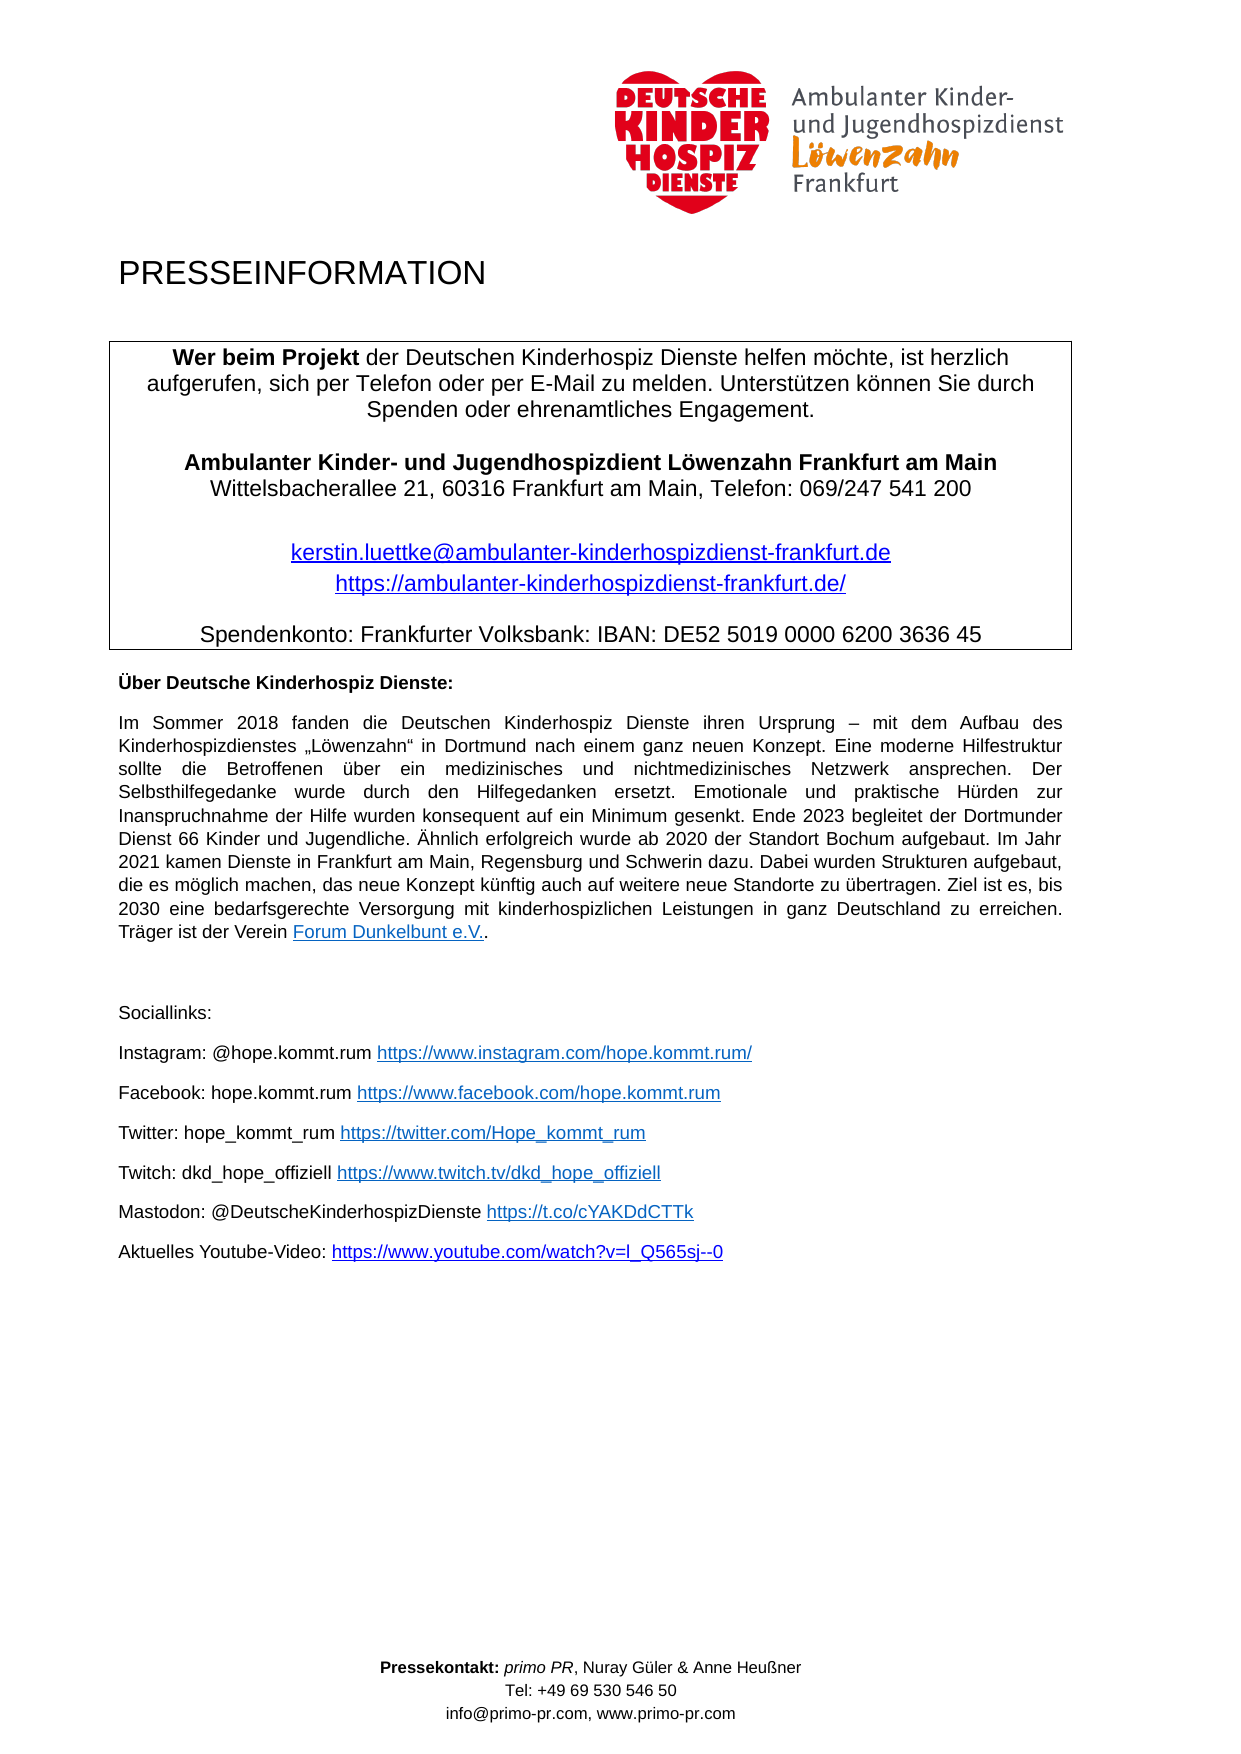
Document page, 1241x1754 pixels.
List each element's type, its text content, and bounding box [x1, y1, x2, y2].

text Mastodon: @DeutscheKinderhospizDienste https://t.co/cYAKDdCTTk [118, 1201, 1063, 1223]
text Wer beim Projekt der Deutschen Kinderhospiz Dienste helfen möchte, ist herzlich aufgerufen, sich per Telefon oder per E-Mail zu melden. Unterstützen können Sie durch Spenden oder ehrenamtliches Engagement. [110, 342, 1071, 423]
text Instagram: @hope.kommt.rum https://www.instagram.com/hope.kommt.rum/ [118, 1042, 1063, 1063]
text Twitter: hope_kommt_rum https://twitter.com/Hope_kommt_rum [118, 1122, 1063, 1143]
text Über Deutsche Kinderhospiz Dienste: [118, 672, 1063, 693]
picture [610, 68, 1064, 214]
text Twitch: dkd_hope_offiziell https://www.twitch.tv/dkd_hope_offiziell [118, 1161, 1063, 1183]
text Facebook: hope.kommt.rum https://www.facebook.com/hope.kommt.rum [118, 1082, 1063, 1103]
text kerstin.luettke@ambulanter-kinderhospizdienst-frankfurt.de [110, 535, 1071, 565]
text Wittelsbacherallee 21, 60316 Frankfurt am Main, Telefon: 069/247 541 200 [118, 475, 1063, 502]
text Spendenkonto: Frankfurter Volksbank: IBAN: DE52 5019 0000 6200 3636 45 [110, 617, 1071, 649]
text https://ambulanter-kinderhospizdienst-frankfurt.de/ [110, 567, 1071, 596]
text Sociallinks: [118, 1002, 1063, 1023]
text Aktuelles Youtube-Video: https://www.youtube.com/watch?v=l_Q565sj--0 [118, 1241, 1063, 1263]
text Im Sommer 2018 fanden die Deutschen Kinderhospiz Dienste ihren Ursprung – mit dem Aufbau des Kinderhospizdienstes „Löwenzahn“ in Dortmund nach einem ganz neuen Konzept. Eine moderne Hilfestruktur sollte die Betroffenen über ein medizinisches und nichtmedizinisches Netzwerk ansprechen. Der Selbsthilfegedanke wurde durch den Hilfegedanken ersetzt. Emotionale und praktische Hürden zur Inanspruchnahme der Hilfe wurden konsequent auf ein Minimum gesenkt. Ende 2023 begleitet der Dortmunder Dienst 66 Kinder und Jugendliche. Ähnlich erfolgreich wurde ab 2020 der Standort Bochum aufgebaut. Im Jahr 2021 kamen Dienste in Frankfurt am Main, Regensburg und Schwerin dazu. Dabei wurden Strukturen aufgebaut, die es möglich machen, das neue Konzept künftig auch auf weitere neue Standorte zu übertragen. Ziel ist es, bis 2030 eine bedarfsgerechte Versorgung mit kinderhospizlichen Leistungen in ganz Deutschland zu erreichen. Träger ist der Verein Forum Dunkelbunt e.V.. [118, 711, 1063, 943]
text Ambulanter Kinder- und Jugendhospizdient Löwenzahn Frankfurt am Main [118, 449, 1063, 475]
